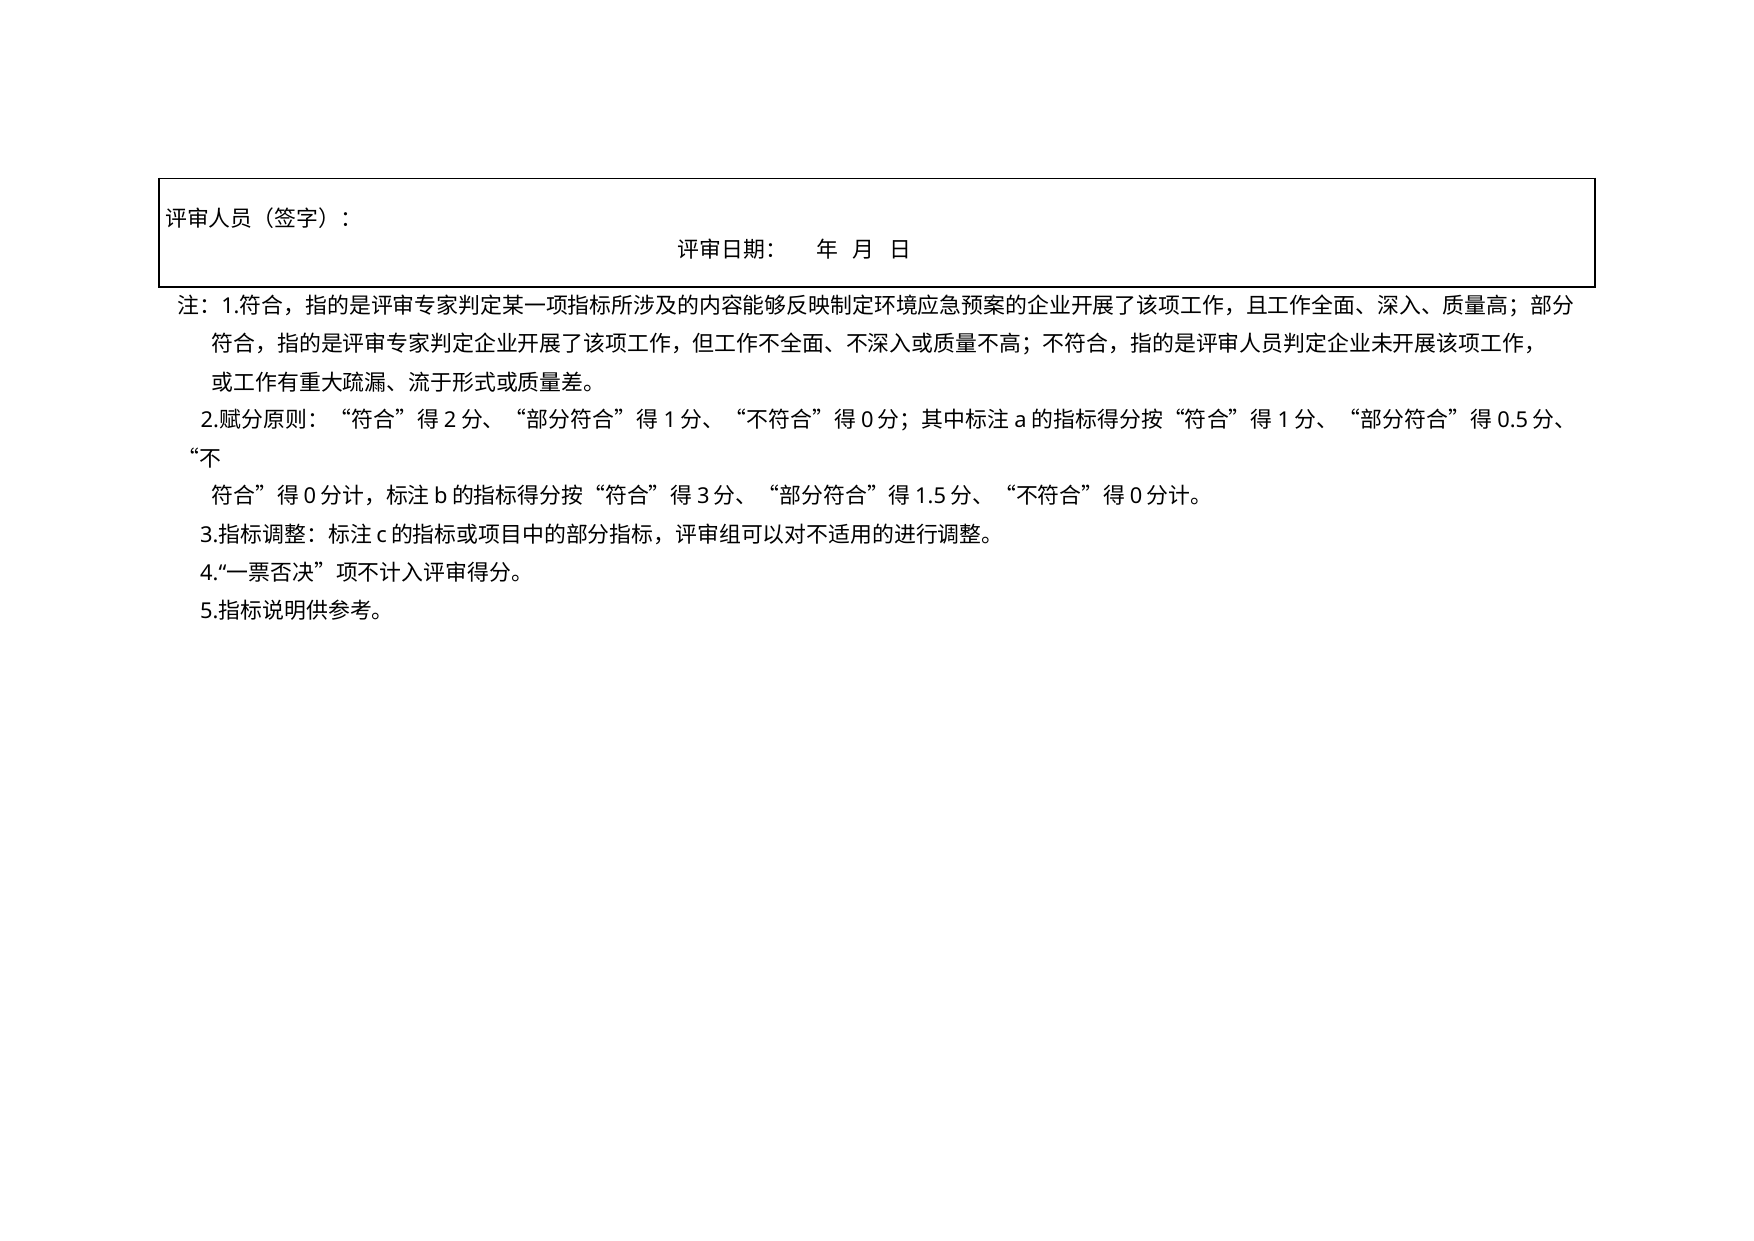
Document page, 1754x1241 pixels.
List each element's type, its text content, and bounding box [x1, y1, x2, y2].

table_cell 评审人员（签字）： 评审日期： 年 月 日 [160, 179, 1594, 286]
text 符合”得0分计，标注b的指标得分按“符合”得3分、“部分符合”得1.5分、“不符合”得0分计。 [177, 478, 1577, 510]
text 符合，指的是评审专家判定企业开展了该项工作，但工作不全面、不深入或质量不高；不符合，指的是评审人员判定企业未开展该项工作， [177, 326, 1577, 358]
text 注：1.符合，指的是评审专家判定某一项指标所涉及的内容能够反映制定环境应急预案的企业开展了该项工作，且工作全面、深入、质量高；部分 [177, 288, 1577, 320]
text 5.指标说明供参考。 [177, 593, 1577, 624]
text 4.“一票否决”项不计入评审得分。 [177, 555, 1577, 586]
text 2.赋分原则：“符合”得2分、“部分符合”得1分、“不符合”得0分；其中标注a的指标得分按“符合”得1分、“部分符合”得0.5分、“不 [177, 402, 1577, 472]
text 3.指标调整：标注c的指标或项目中的部分指标，评审组可以对不适用的进行调整。 [177, 517, 1577, 548]
text 或工作有重大疏漏、流于形式或质量差。 [177, 364, 1577, 396]
